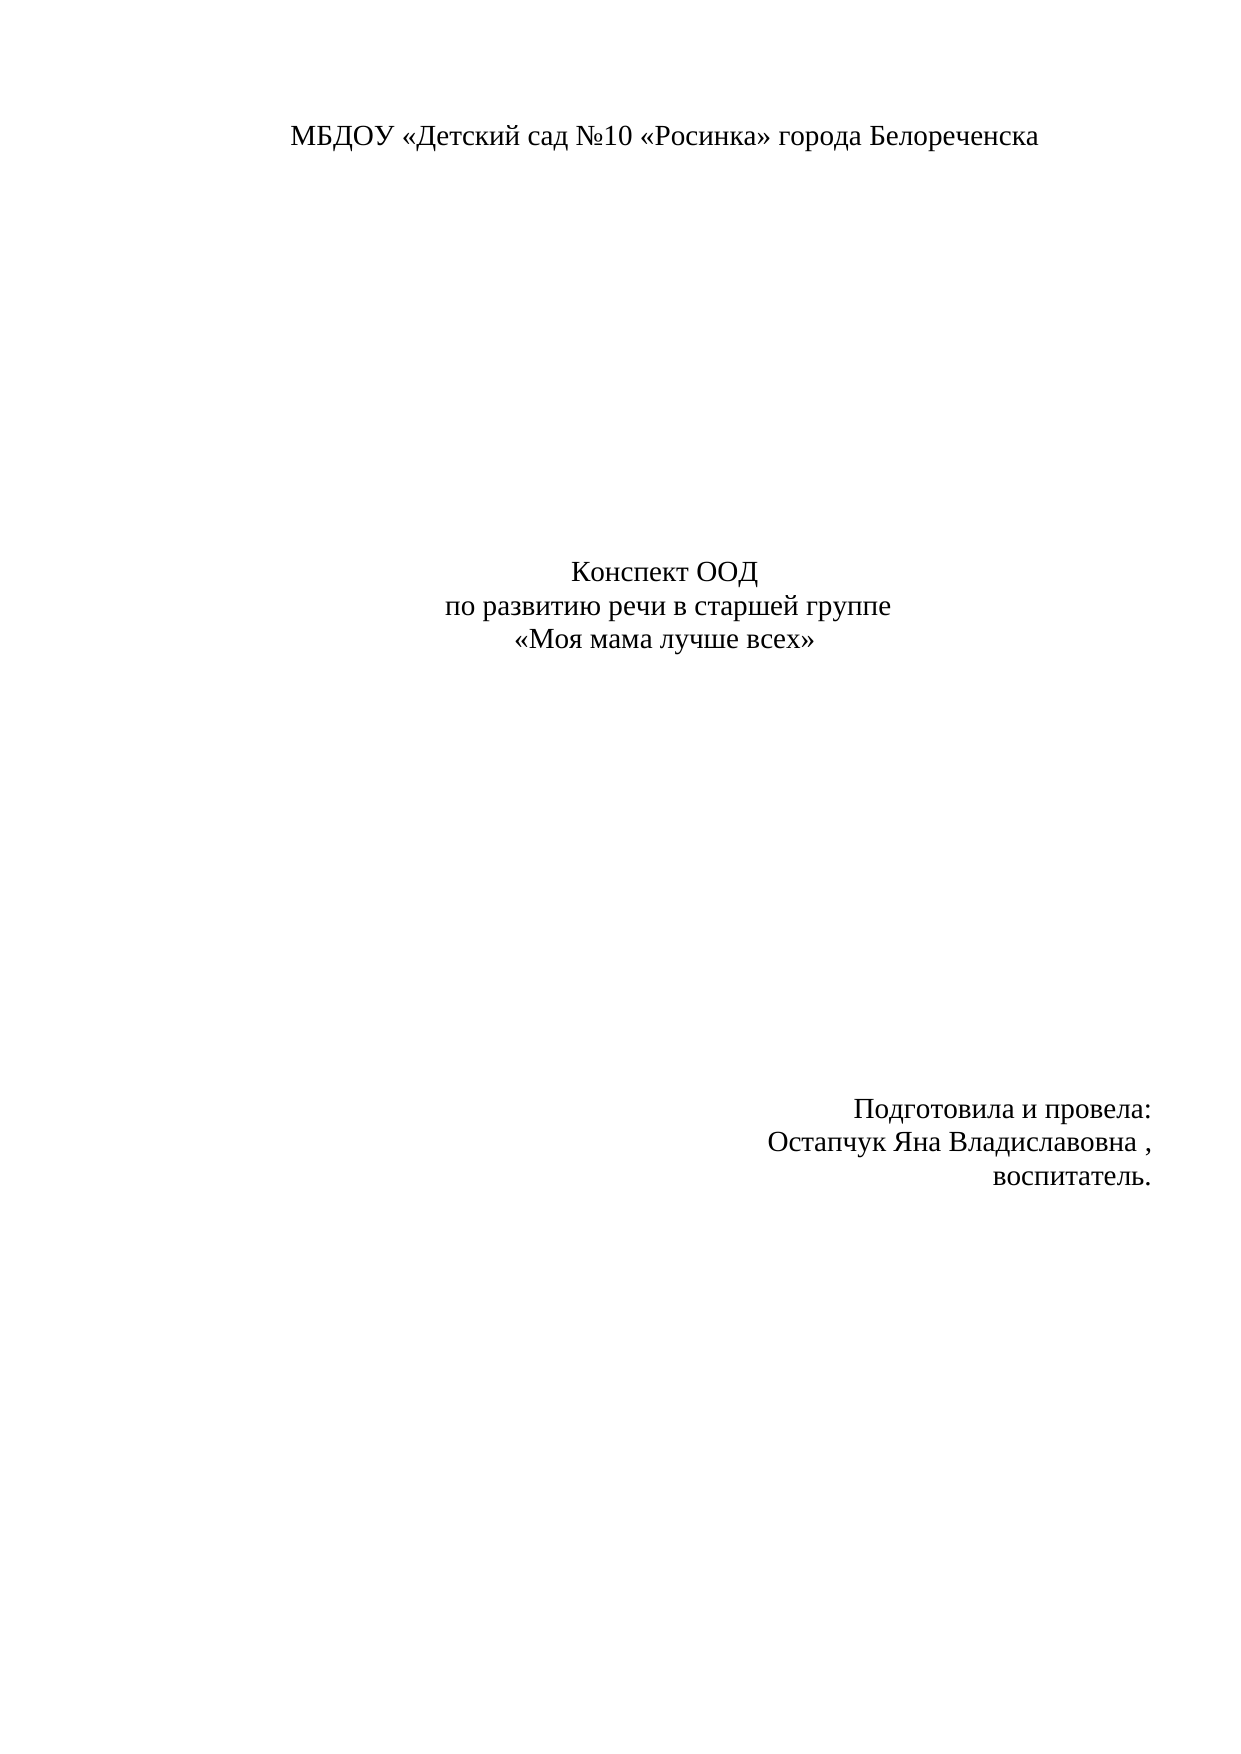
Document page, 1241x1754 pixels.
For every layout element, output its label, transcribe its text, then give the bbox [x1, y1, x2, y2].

text МБДОУ «Детский сад №10 «Росинка» города Белореченска [177, 118, 1152, 152]
text Остапчук Яна Владиславовна , [177, 1124, 1152, 1158]
text «Моя мама лучше всех» [177, 621, 1152, 655]
text Подготовила и провела: [177, 1091, 1152, 1124]
text Конспект ООД [177, 554, 1152, 588]
text по развитию речи в старшей группе [177, 588, 1152, 621]
text воспитатель. [177, 1158, 1152, 1191]
